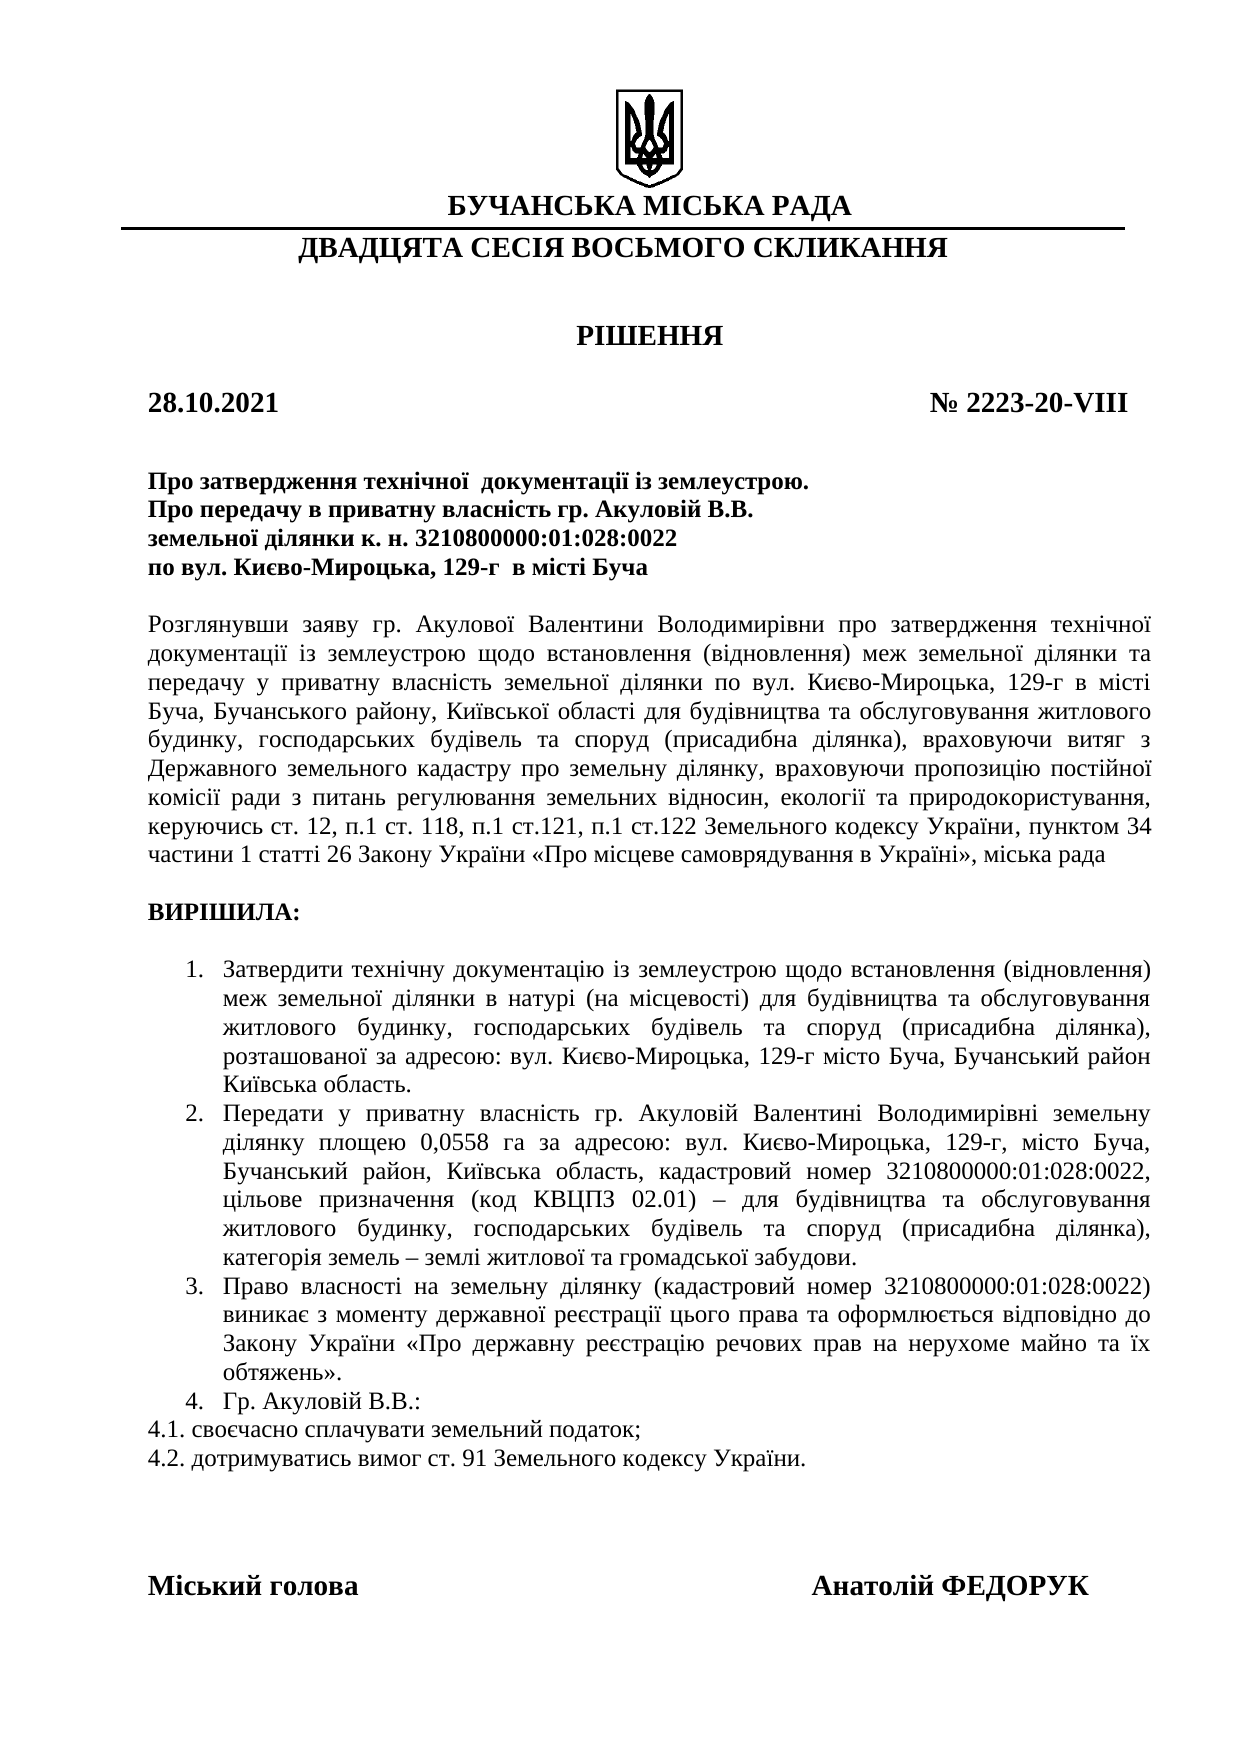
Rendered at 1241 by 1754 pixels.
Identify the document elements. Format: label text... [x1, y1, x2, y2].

list Затвердити технічну документацію із землеустрою щодо встановлення (відновлення) меж земельної ділянки в натурі (на місцевості) для будівництва та обслуговування житлового будинку, господарських будівель та споруд (присадибна ділянка), розташованої за адресою: вул. Києво-Мироцька, 129-г місто Буча, Бучанський район Київська область. [185, 954, 1152, 1098]
text Про передачу в приватну власність гр. Акуловій В.В. [148, 494, 1152, 523]
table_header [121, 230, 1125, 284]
text Розглянувши заяву гр. Акулової Валентини Володимирівни про затвердження технічної документації із землеустрою щодо встановлення (відновлення) меж земельної ділянки та передачу у приватну власність земельної ділянки по вул. Києво-Мироцька, 129-г в місті Буча, Бучанського району, Київської області для будівництва та обслуговування житлового будинку, господарських будівель та споруд (присадибна ділянка), враховуючи витяг з Державного земельного кадастру про земельну ділянку, враховуючи пропозицію постійної комісії ради з питань регулювання земельних відносин, екології та природокористування, керуючись ст. 12, п.1 ст. 118, п.1 ст.121, п.1 ст.122 Земельного кодексу України, пунктом 34 частини 1 статті 26 Закону України «Про місцеве самоврядування в Україні», міська рада [148, 609, 1152, 868]
text Міський голова Анатолій ФЕДОРУК [148, 1568, 1152, 1601]
text ВИРІШИЛА: [148, 897, 1152, 926]
text 4.2. дотримуватись вимог ст. 91 Земельного кодексу України. [148, 1443, 1152, 1472]
list Гр. Акуловій В.В.: [185, 1386, 1152, 1414]
text Про затвердження технічної документації із землеустрою. [148, 466, 1152, 494]
text РІШЕННЯ [148, 318, 1152, 351]
text земельної ділянки к. н. 3210800000:01:028:0022 [148, 523, 1152, 552]
list Право власності на земельну ділянку (кадастровий номер 3210800000:01:028:0022) виникає з моменту державної реєстрації цього права та оформлюється відповідно до Закону України «Про державну реєстрацію речових прав на нерухоме майно та їх обтяжень». [185, 1271, 1152, 1386]
picture [614, 88, 685, 189]
text БУЧАНСЬКА МІСЬКА РАДА [148, 188, 1152, 222]
text по вул. Києво-Мироцька, 129-г в місті Буча [148, 552, 1152, 581]
text 4.1. своєчасно сплачувати земельний податок; [148, 1414, 1152, 1443]
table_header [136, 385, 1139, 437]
list Передати у приватну власність гр. Акуловій Валентині Володимирівні земельну ділянку площею 0,0558 га за адресою: вул. Києво-Мироцька, 129-г, місто Буча, Бучанський район, Київська область, кадастровий номер 3210800000:01:028:0022, цільове призначення (код КВЦПЗ 02.01) – для будівництва та обслуговування житлового будинку, господарських будівель та споруд (присадибна ділянка), категорія земель – землі житлової та громадської забудови. [185, 1098, 1152, 1271]
